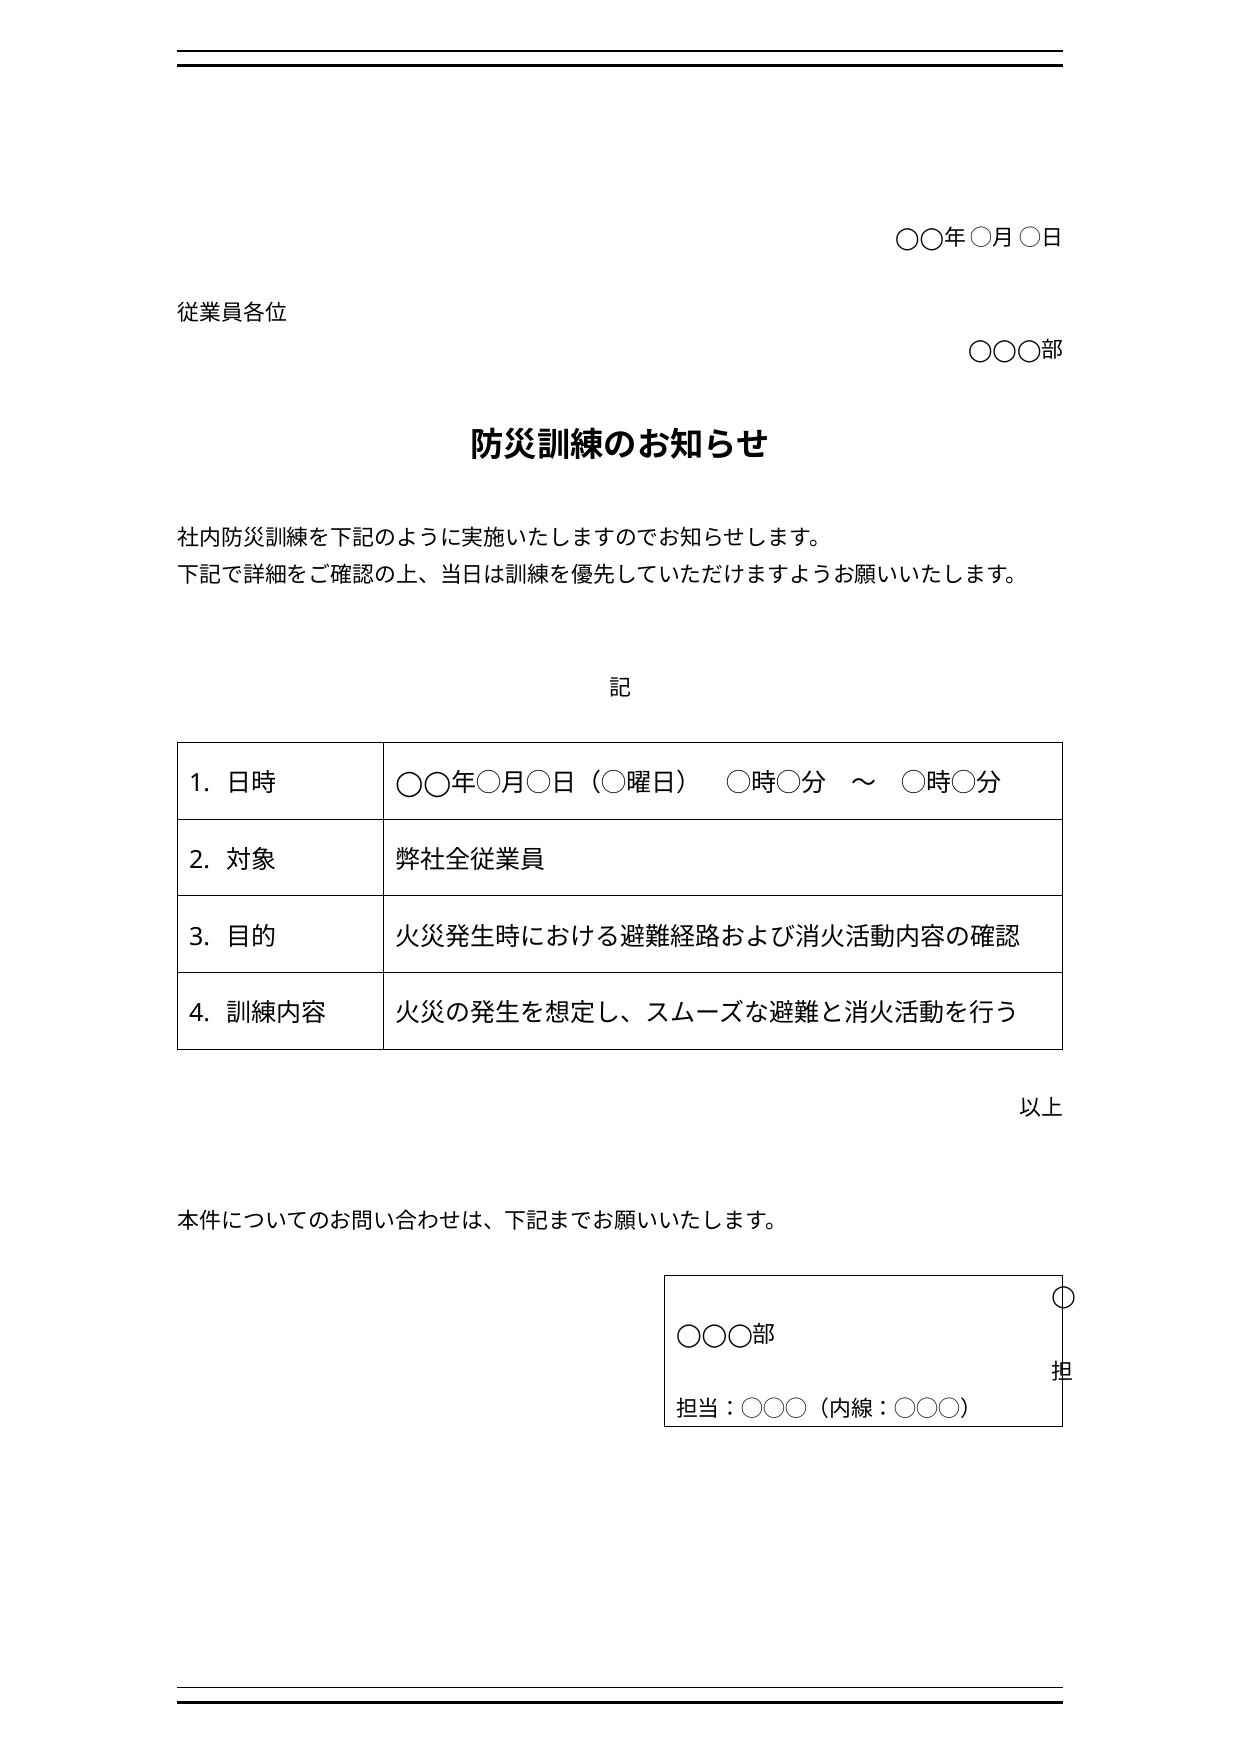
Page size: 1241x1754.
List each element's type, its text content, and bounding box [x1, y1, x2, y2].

table_header ◯◯◯◯部 担担当：◯◯◯（内線：◯◯◯） [665, 1276, 1062, 1426]
text 以上 [177, 1087, 1063, 1125]
text 従業員各位 [177, 292, 1063, 329]
text 本件についてのお問い合わせは、下記までお願いいたします。 [177, 1200, 1063, 1237]
table_cell 弊社全従業員 [384, 820, 1062, 895]
table_cell 訓練内容 [178, 973, 383, 1049]
text 社内防災訓練を下記のように実施いたしますのでお知らせします。 [177, 517, 1063, 554]
table_cell 火災発生時における避難経路および消火活動内容の確認 [384, 896, 1062, 972]
text 下記で詳細をご確認の上、当日は訓練を優先していただけますようお願いいたします。 [177, 554, 1063, 592]
text ◯◯年 ◯月 ◯日 [177, 217, 1063, 254]
table_header 日時 [178, 743, 383, 818]
text 防災訓練のお知らせ [177, 404, 1063, 479]
table_cell 火災の発生を想定し、スムーズな避難と消火活動を行う [384, 973, 1062, 1049]
table_cell 対象 [178, 820, 383, 895]
table_header ◯◯年◯月◯日（◯曜日） ◯時◯分 ～ ◯時◯分 [384, 743, 1062, 818]
table_cell 目的 [178, 896, 383, 972]
text ◯◯◯部 [177, 329, 1063, 367]
subtitle 記 [177, 667, 1063, 704]
